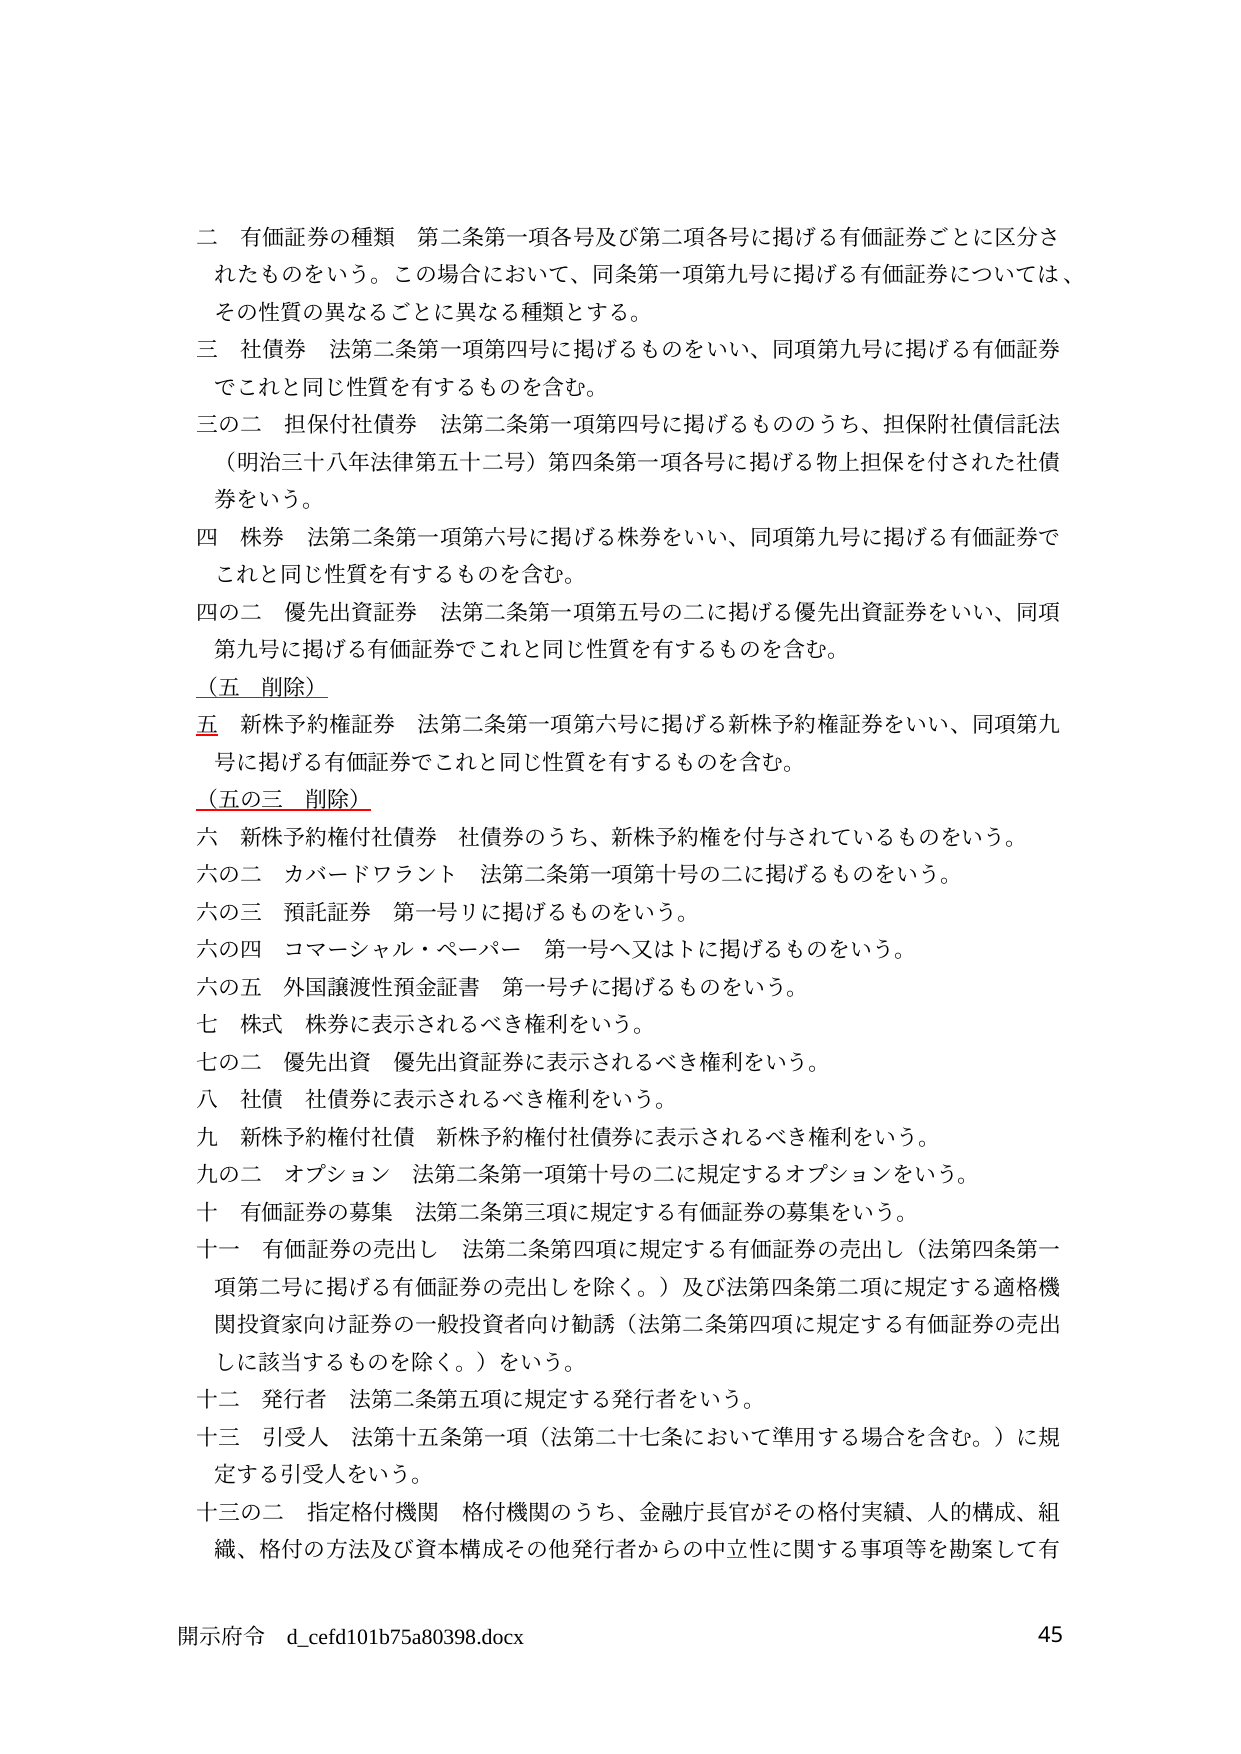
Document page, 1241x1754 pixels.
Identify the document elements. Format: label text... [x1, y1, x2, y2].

text 三の二 担保付社債券 法第二条第一項第四号に掲げるもののうち、担保附社債信託法（明治三十八年法律第五十二号）第四条第一項各号に掲げる物上担保を付された社債券をいう。 [196, 404, 1063, 517]
text （五 削除） [196, 667, 1063, 704]
text 四の二 優先出資証券 法第二条第一項第五号の二に掲げる優先出資証券をいい、同項第九号に掲げる有価証券でこれと同じ性質を有するものを含む。 [196, 592, 1063, 667]
text 六の五 外国譲渡性預金証書 第一号チに掲げるものをいう。 [196, 967, 1063, 1004]
text 二 有価証券の種類 第二条第一項各号及び第二項各号に掲げる有価証券ごとに区分されたものをいう。この場合において、同条第一項第九号に掲げる有価証券については、その性質の異なるごとに異なる種類とする。 [196, 217, 1063, 329]
text 六の四 コマーシャル・ペーパー 第一号ヘ又はトに掲げるものをいう。 [196, 929, 1063, 967]
text 五 新株予約権証券 法第二条第一項第六号に掲げる新株予約権証券をいい、同項第九号に掲げる有価証券でこれと同じ性質を有するものを含む。 [196, 704, 1063, 779]
text 三 社債券 法第二条第一項第四号に掲げるものをいい、同項第九号に掲げる有価証券でこれと同じ性質を有するものを含む。 [196, 329, 1063, 404]
text 八 社債 社債券に表示されるべき権利をいう。 [196, 1079, 1063, 1117]
text 十三 引受人 法第十五条第一項（法第二十七条において準用する場合を含む。）に規定する引受人をいう。 [196, 1417, 1063, 1492]
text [196, 1492, 1063, 1567]
text 十 有価証券の募集 法第二条第三項に規定する有価証券の募集をいう。 [196, 1192, 1063, 1229]
text 七の二 優先出資 優先出資証券に表示されるべき権利をいう。 [196, 1042, 1063, 1079]
text 十一 有価証券の売出し 法第二条第四項に規定する有価証券の売出し（法第四条第一項第二号に掲げる有価証券の売出しを除く。）及び法第四条第二項に規定する適格機関投資家向け証券の一般投資者向け勧誘（法第二条第四項に規定する有価証券の売出しに該当するものを除く。）をいう。 [196, 1229, 1063, 1379]
text 四 株券 法第二条第一項第六号に掲げる株券をいい、同項第九号に掲げる有価証券でこれと同じ性質を有するものを含む。 [196, 517, 1063, 592]
text 九 新株予約権付社債 新株予約権付社債券に表示されるべき権利をいう。 [196, 1117, 1063, 1154]
text 九の二 オプション 法第二条第一項第十号の二に規定するオプションをいう。 [196, 1154, 1063, 1192]
text 六の二 カバードワラント 法第二条第一項第十号の二に掲げるものをいう。 [196, 854, 1063, 892]
text 六 新株予約権付社債券 社債券のうち、新株予約権を付与されているものをいう。 [196, 817, 1063, 854]
text 十二 発行者 法第二条第五項に規定する発行者をいう。 [196, 1379, 1063, 1417]
text （五の三 削除） [196, 779, 1063, 817]
text 七 株式 株券に表示されるべき権利をいう。 [196, 1004, 1063, 1042]
text 六の三 預託証券 第一号リに掲げるものをいう。 [196, 892, 1063, 929]
